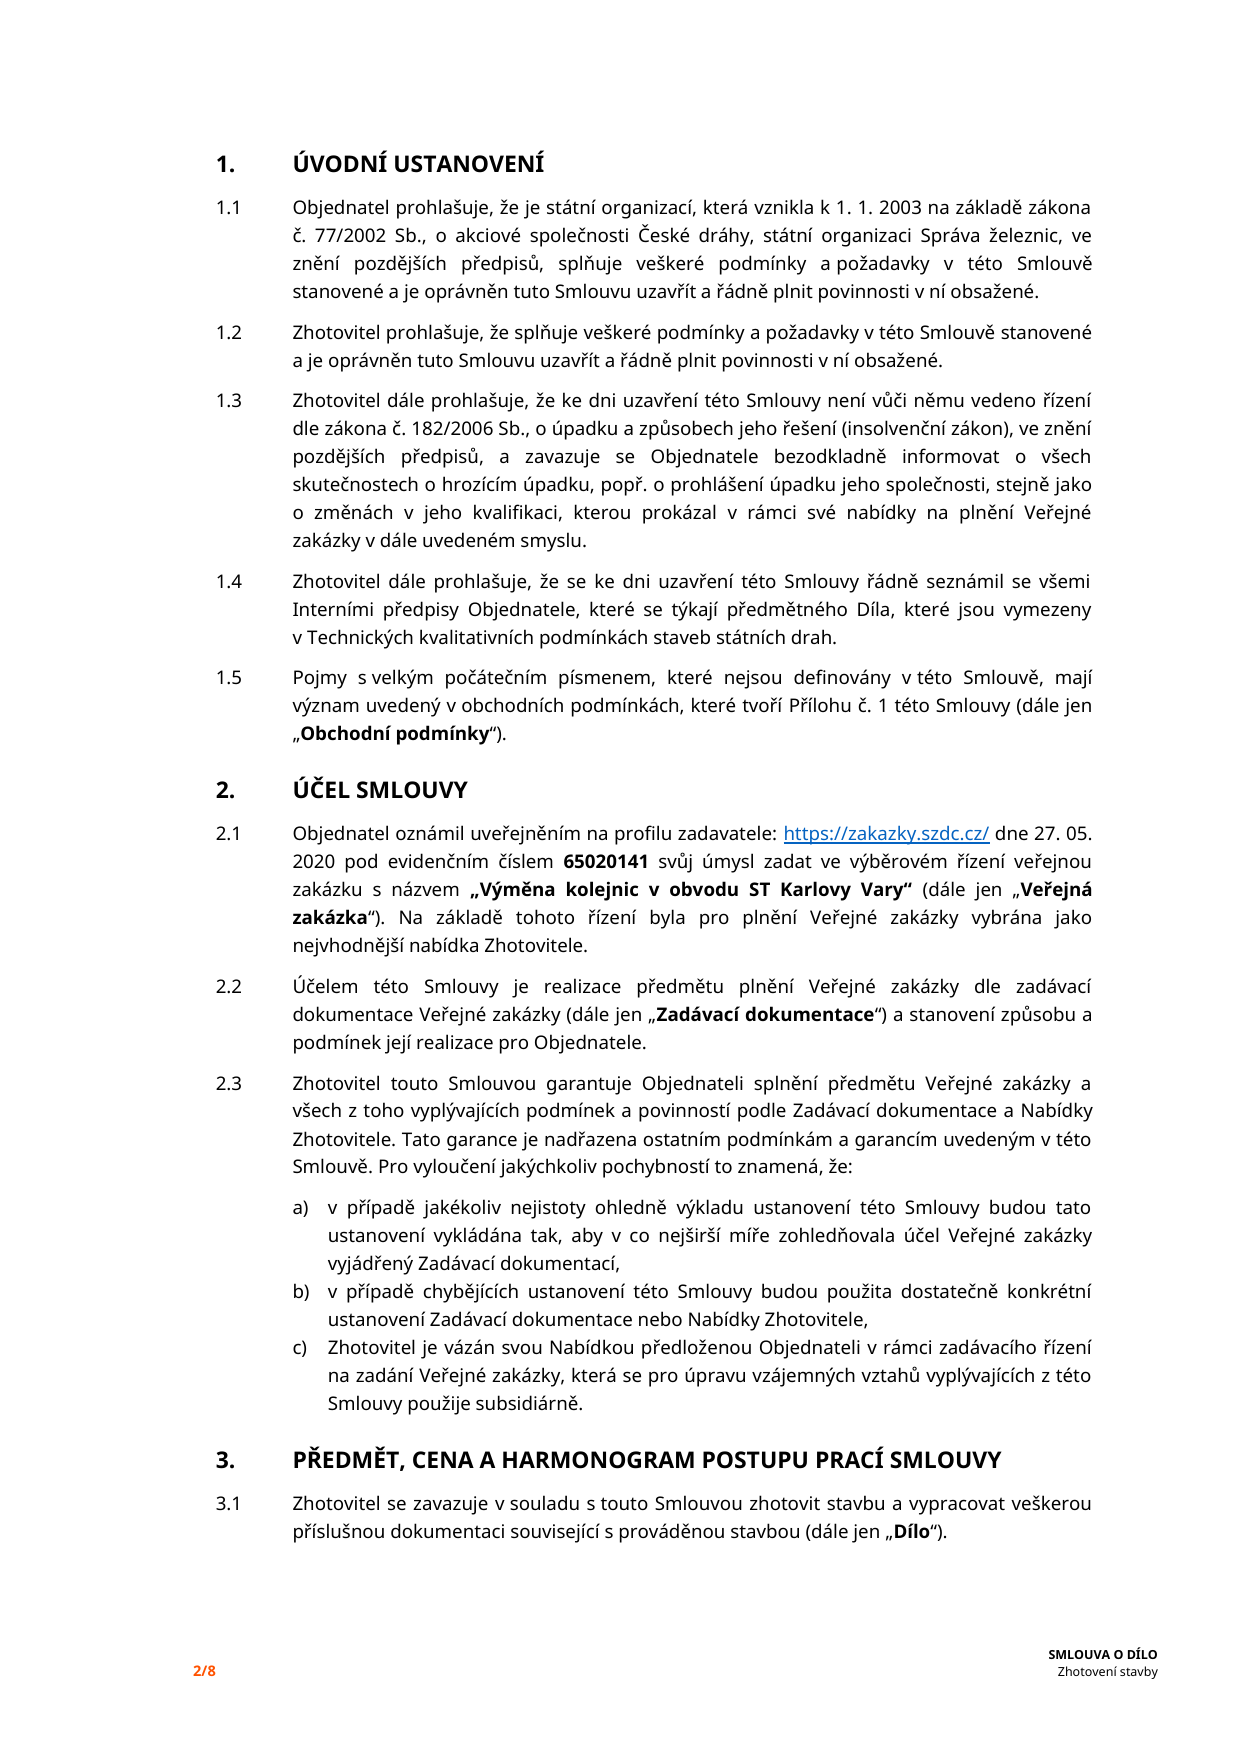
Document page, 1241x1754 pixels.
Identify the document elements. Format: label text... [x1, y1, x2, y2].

text PŘEDMĚT, CENA A HARMONOGRAM POSTUPU PRACÍ SMLOUVY [216, 1443, 1093, 1475]
text Zhotovitel je vázán svou Nabídkou předloženou Objednateli v rámci zadávacího řízení na zadání Veřejné zakázky, která se pro úpravu vzájemných vztahů vyplývajících z této Smlouvy použije subsidiárně. [292, 1334, 1093, 1416]
text Objednatel oznámil uveřejněním na profilu zadavatele: https://zakazky.szdc.cz/ dne 27. 05. 2020 pod evidenčním číslem 65020141 svůj úmysl zadat ve výběrovém řízení veřejnou zakázku s názvem „Výměna kolejnic v obvodu ST Karlovy Vary“ (dále jen „Veřejná zakázka“). Na základě tohoto řízení byla pro plnění Veřejné zakázky vybrána jako nejvhodnější nabídka Zhotovitele. [216, 821, 1093, 958]
text Zhotovitel prohlašuje, že splňuje veškeré podmínky a požadavky v této Smlouvě stanovené a je oprávněn tuto Smlouvu uzavřít a řádně plnit povinnosti v ní obsažené. [216, 319, 1093, 372]
text v případě jakékoliv nejistoty ohledně výkladu ustanovení této Smlouvy budou tato ustanovení vykládána tak, aby v co nejširší míře zohledňovala účel Veřejné zakázky vyjádřený Zadávací dokumentací, [292, 1194, 1093, 1276]
text Zhotovitel se zavazuje v souladu s touto Smlouvou zhotovit stavbu a vypracovat veškerou příslušnou dokumentaci související s prováděnou stavbou (dále jen „Dílo“). [216, 1490, 1093, 1544]
text Objednatel prohlašuje, že je státní organizací, která vznikla k 1. 1. 2003 na základě zákona č. 77/2002 Sb., o akciové společnosti České dráhy, státní organizaci Správa železnic, ve znění pozdějších předpisů, splňuje veškeré podmínky a požadavky v této Smlouvě stanovené a je oprávněn tuto Smlouvu uzavřít a řádně plnit povinnosti v ní obsažené. [216, 194, 1093, 304]
text Zhotovitel touto Smlouvou garantuje Objednateli splnění předmětu Veřejné zakázky a všech z toho vyplývajících podmínek a povinností podle Zadávací dokumentace a Nabídky Zhotovitele. Tato garance je nadřazena ostatním podmínkám a garancím uvedeným v této Smlouvě. Pro vyloučení jakýchkoliv pochybností to znamená, že: [216, 1070, 1093, 1179]
text ÚČEL SMLOUVY [216, 774, 1093, 805]
text Zhotovitel dále prohlašuje, že se ke dni uzavření této Smlouvy řádně seznámil se všemi Interními předpisy Objednatele, které se týkají předmětného Díla, které jsou vymezeny v Technických kvalitativních podmínkách staveb státních drah. [216, 568, 1093, 650]
text Účelem této Smlouvy je realizace předmětu plnění Veřejné zakázky dle zadávací dokumentace Veřejné zakázky (dále jen „Zadávací dokumentace“) a stanovení způsobu a podmínek její realizace pro Objednatele. [216, 973, 1093, 1055]
text Pojmy s velkým počátečním písmenem, které nejsou definovány v této Smlouvě, mají význam uvedený v obchodních podmínkách, které tvoří Přílohu č. 1 této Smlouvy (dále jen „Obchodní podmínky“). [216, 665, 1093, 746]
text ÚVODNÍ USTANOVENÍ [216, 147, 1093, 179]
text v případě chybějících ustanovení této Smlouvy budou použita dostatečně konkrétní ustanovení Zadávací dokumentace nebo Nabídky Zhotovitele, [292, 1278, 1093, 1332]
text Zhotovitel dále prohlašuje, že ke dni uzavření této Smlouvy není vůči němu vedeno řízení dle zákona č. 182/2006 Sb., o úpadku a způsobech jeho řešení (insolvenční zákon), ve znění pozdějších předpisů, a zavazuje se Objednatele bezodkladně informovat o všech skutečnostech o hrozícím úpadku, popř. o prohlášení úpadku jeho společnosti, stejně jako o změnách v jeho kvalifikaci, kterou prokázal v rámci své nabídky na plnění Veřejné zakázky v dále uvedeném smyslu. [216, 387, 1093, 553]
